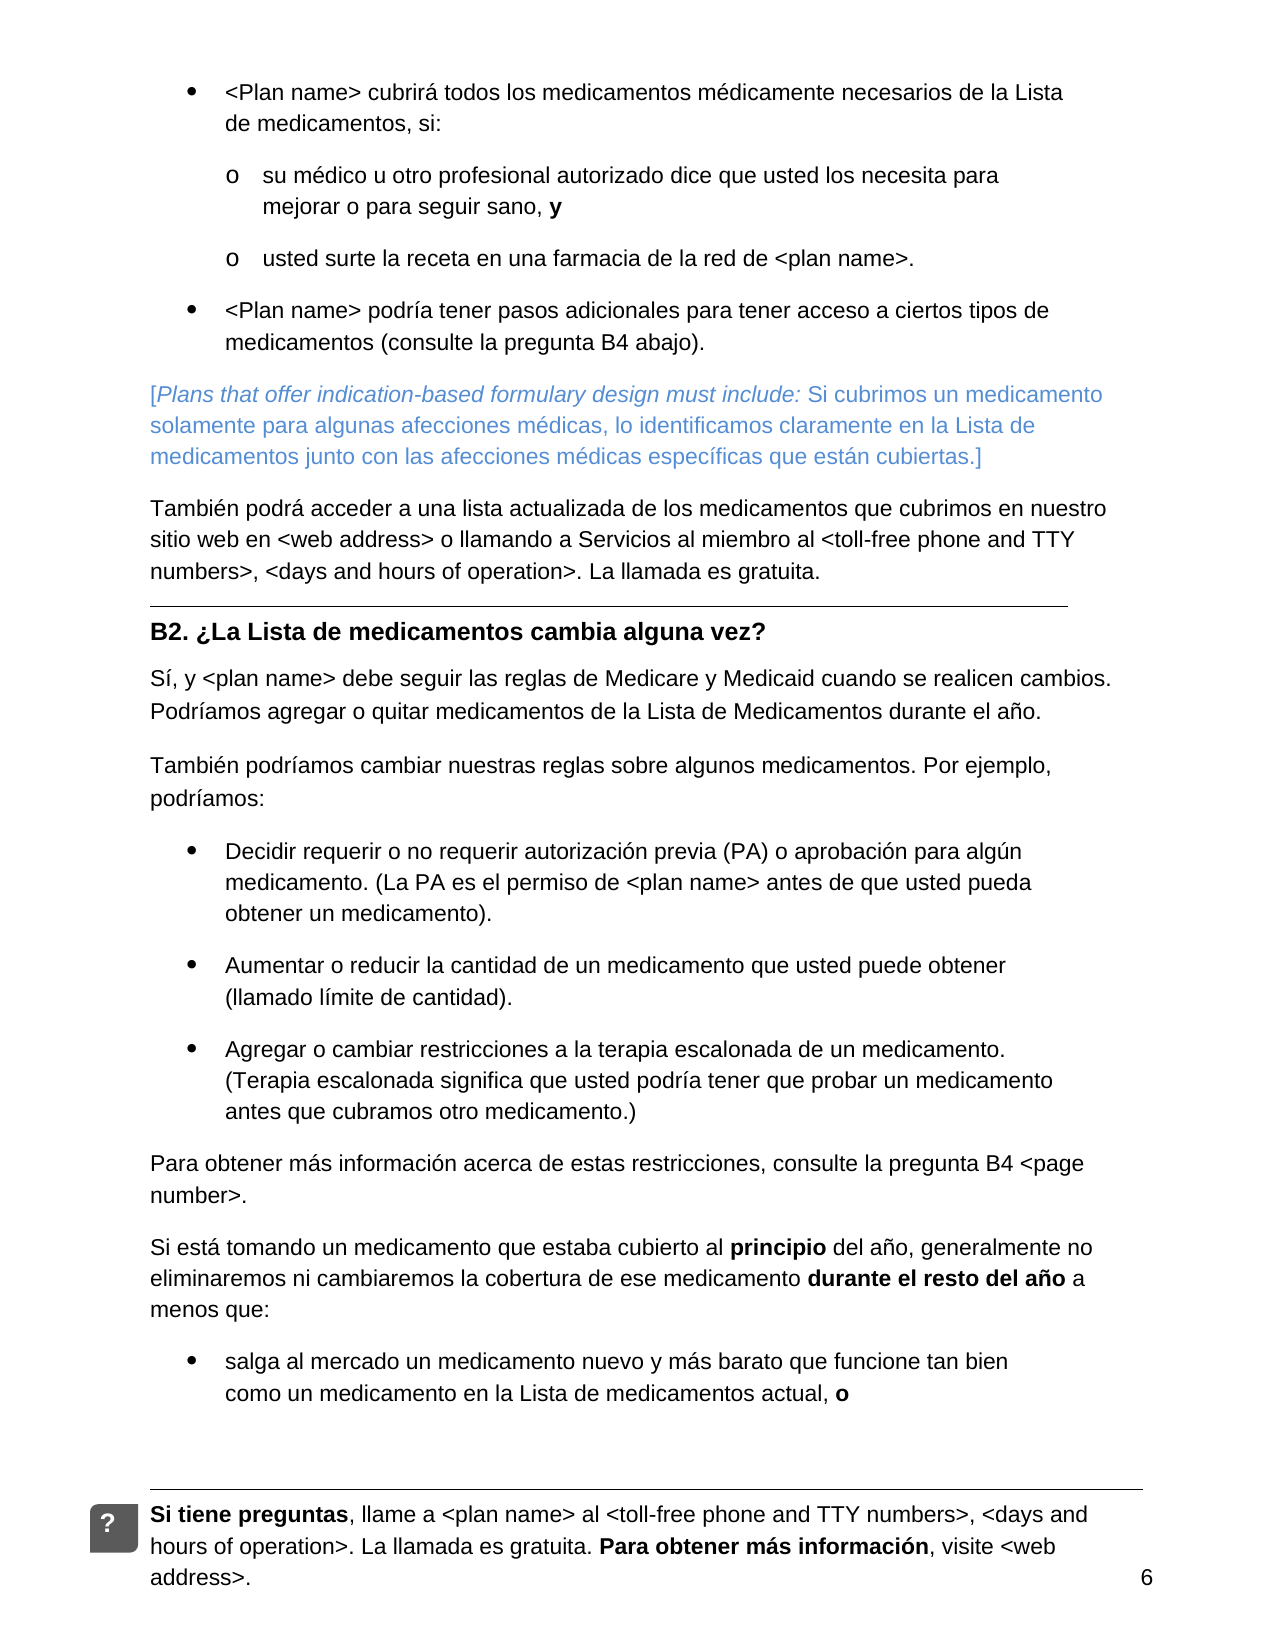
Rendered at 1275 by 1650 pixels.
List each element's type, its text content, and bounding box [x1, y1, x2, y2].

list usted surte la receta en una farmacia de la red de <plan name>. [225, 242, 1068, 273]
text Si está tomando un medicamento que estaba cubierto al principio del año, generalmente no eliminaremos ni cambiaremos la cobertura de ese medicamento durante el resto del año a menos que: [150, 1230, 1143, 1324]
list Aumentar o reducir la cantidad de un medicamento que usted puede obtener (llamado límite de cantidad). [187, 949, 1068, 1011]
text Para obtener más información acerca de estas restricciones, consulte la pregunta B4 <page number>. [150, 1147, 1143, 1209]
list su médico u otro profesional autorizado dice que usted los necesita para mejorar o para seguir sano, y [225, 158, 1068, 221]
list También podrá acceder a una lista actualizada de los medicamentos que cubrimos en nuestro sitio web en <web address> o llamando a Servicios al miembro al <toll-free phone and TTY numbers>, <days and hours of operation>. La llamada es gratuita. [150, 492, 1143, 585]
list salga al mercado un medicamento nuevo y más barato que funcione tan bien como un medicamento en la Lista de medicamentos actual, o [187, 1345, 1068, 1407]
subtitle B2. ¿La Lista de medicamentos cambia alguna vez? [150, 607, 1068, 647]
text Sí, y <plan name> debe seguir las reglas de Medicare y Medicaid cuando se realicen cambios. Podríamos agregar o quitar medicamentos de la Lista de Medicamentos durante el año. [150, 659, 1143, 726]
list [Plans that offer indication-based formulary design must include: Si cubrimos un medicamento solamente para algunas afecciones médicas, lo identificamos claramente en la Lista de medicamentos junto con las afecciones médicas específicas que están cubiertas.] [150, 377, 1143, 471]
list Agregar o cambiar restricciones a la terapia escalonada de un medicamento. (Terapia escalonada significa que usted podría tener que probar un medicamento antes que cubramos otro medicamento.) [187, 1032, 1068, 1126]
list <Plan name> cubrirá todos los medicamentos médicamente necesarios de la Lista de medicamentos, si: [187, 75, 1068, 137]
list Decidir requerir o no requerir autorización previa (PA) o aprobación para algún medicamento. (La PA es el permiso de <plan name> antes de que usted pueda obtener un medicamento). [187, 834, 1068, 928]
list <Plan name> podría tener pasos adicionales para tener acceso a ciertos tipos de medicamentos (consulte la pregunta B4 abajo). [187, 294, 1068, 356]
text También podríamos cambiar nuestras reglas sobre algunos medicamentos. Por ejemplo, podríamos: [150, 747, 1143, 813]
